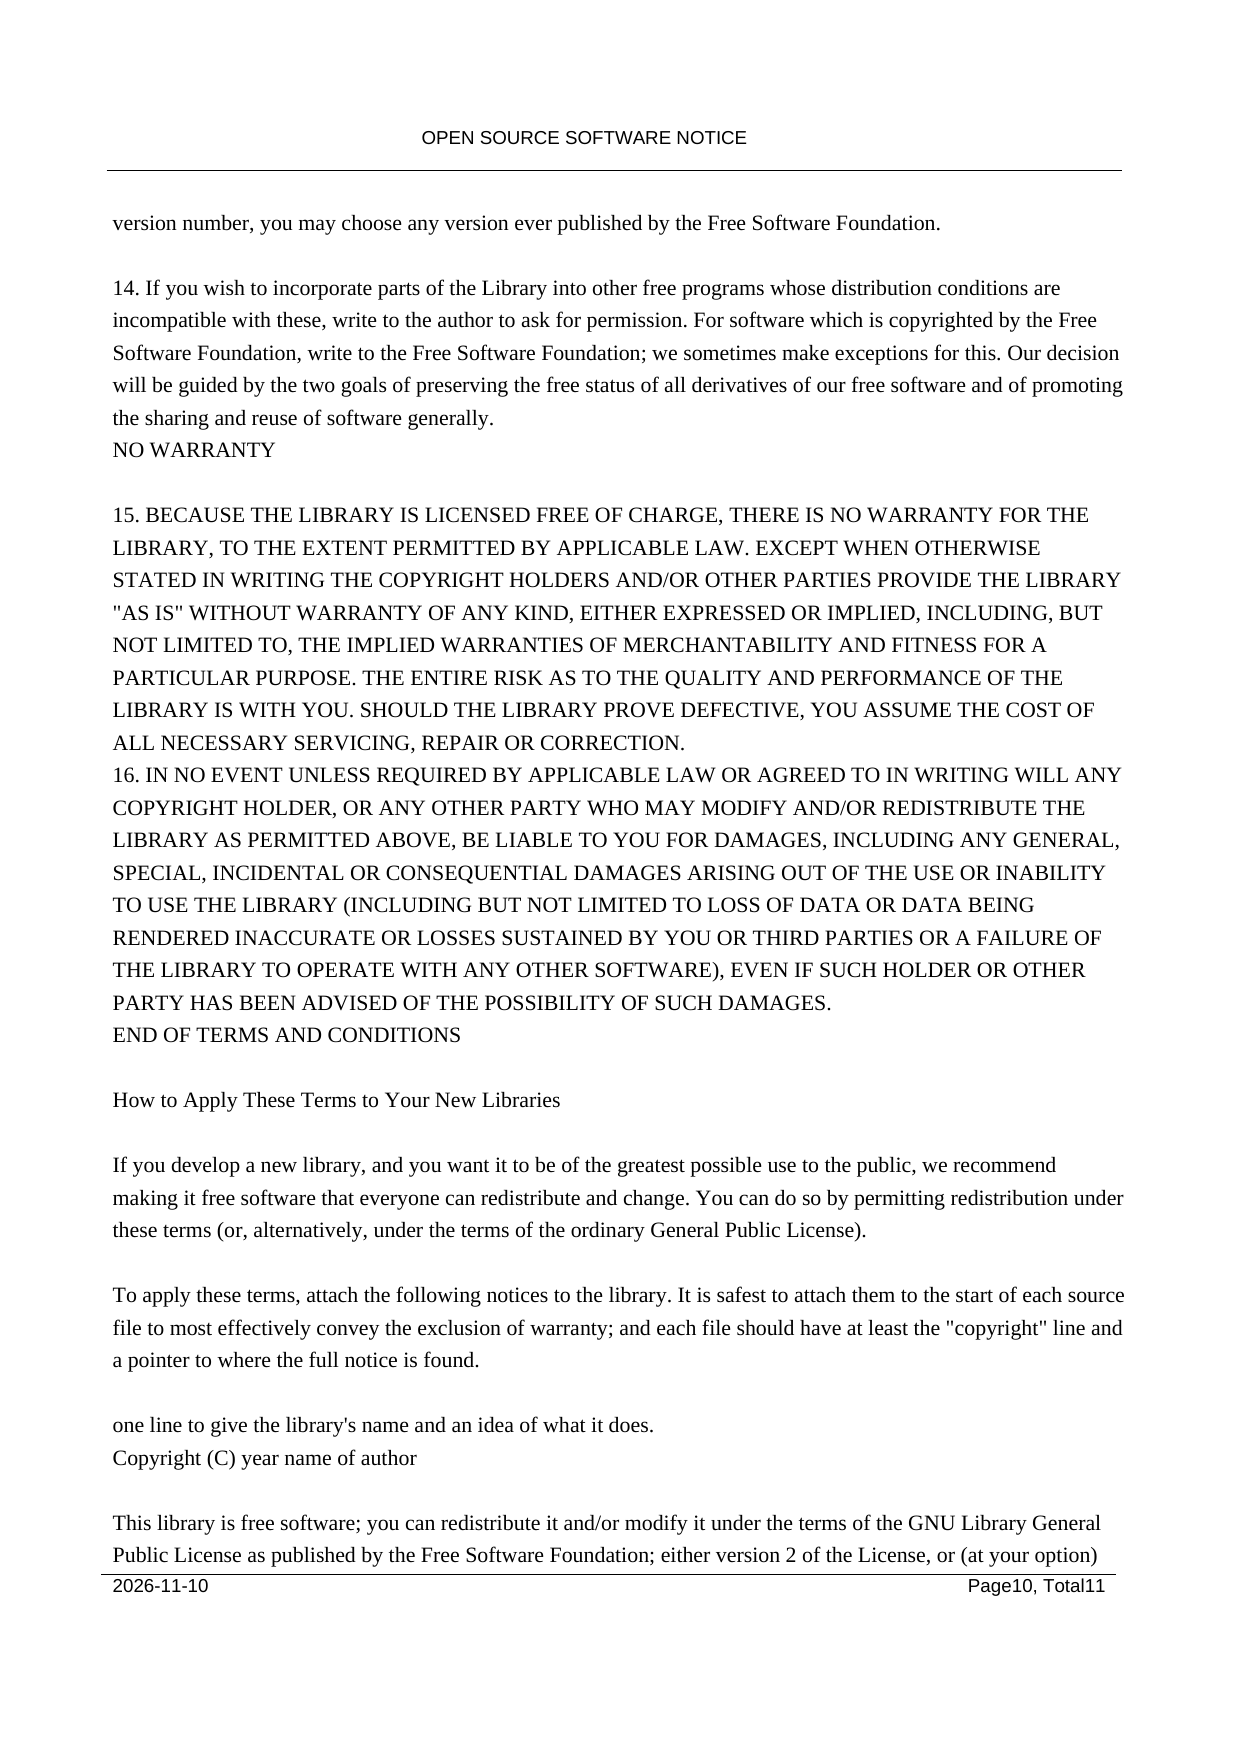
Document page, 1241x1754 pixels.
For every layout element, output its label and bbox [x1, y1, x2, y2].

text [112, 206, 1128, 1571]
